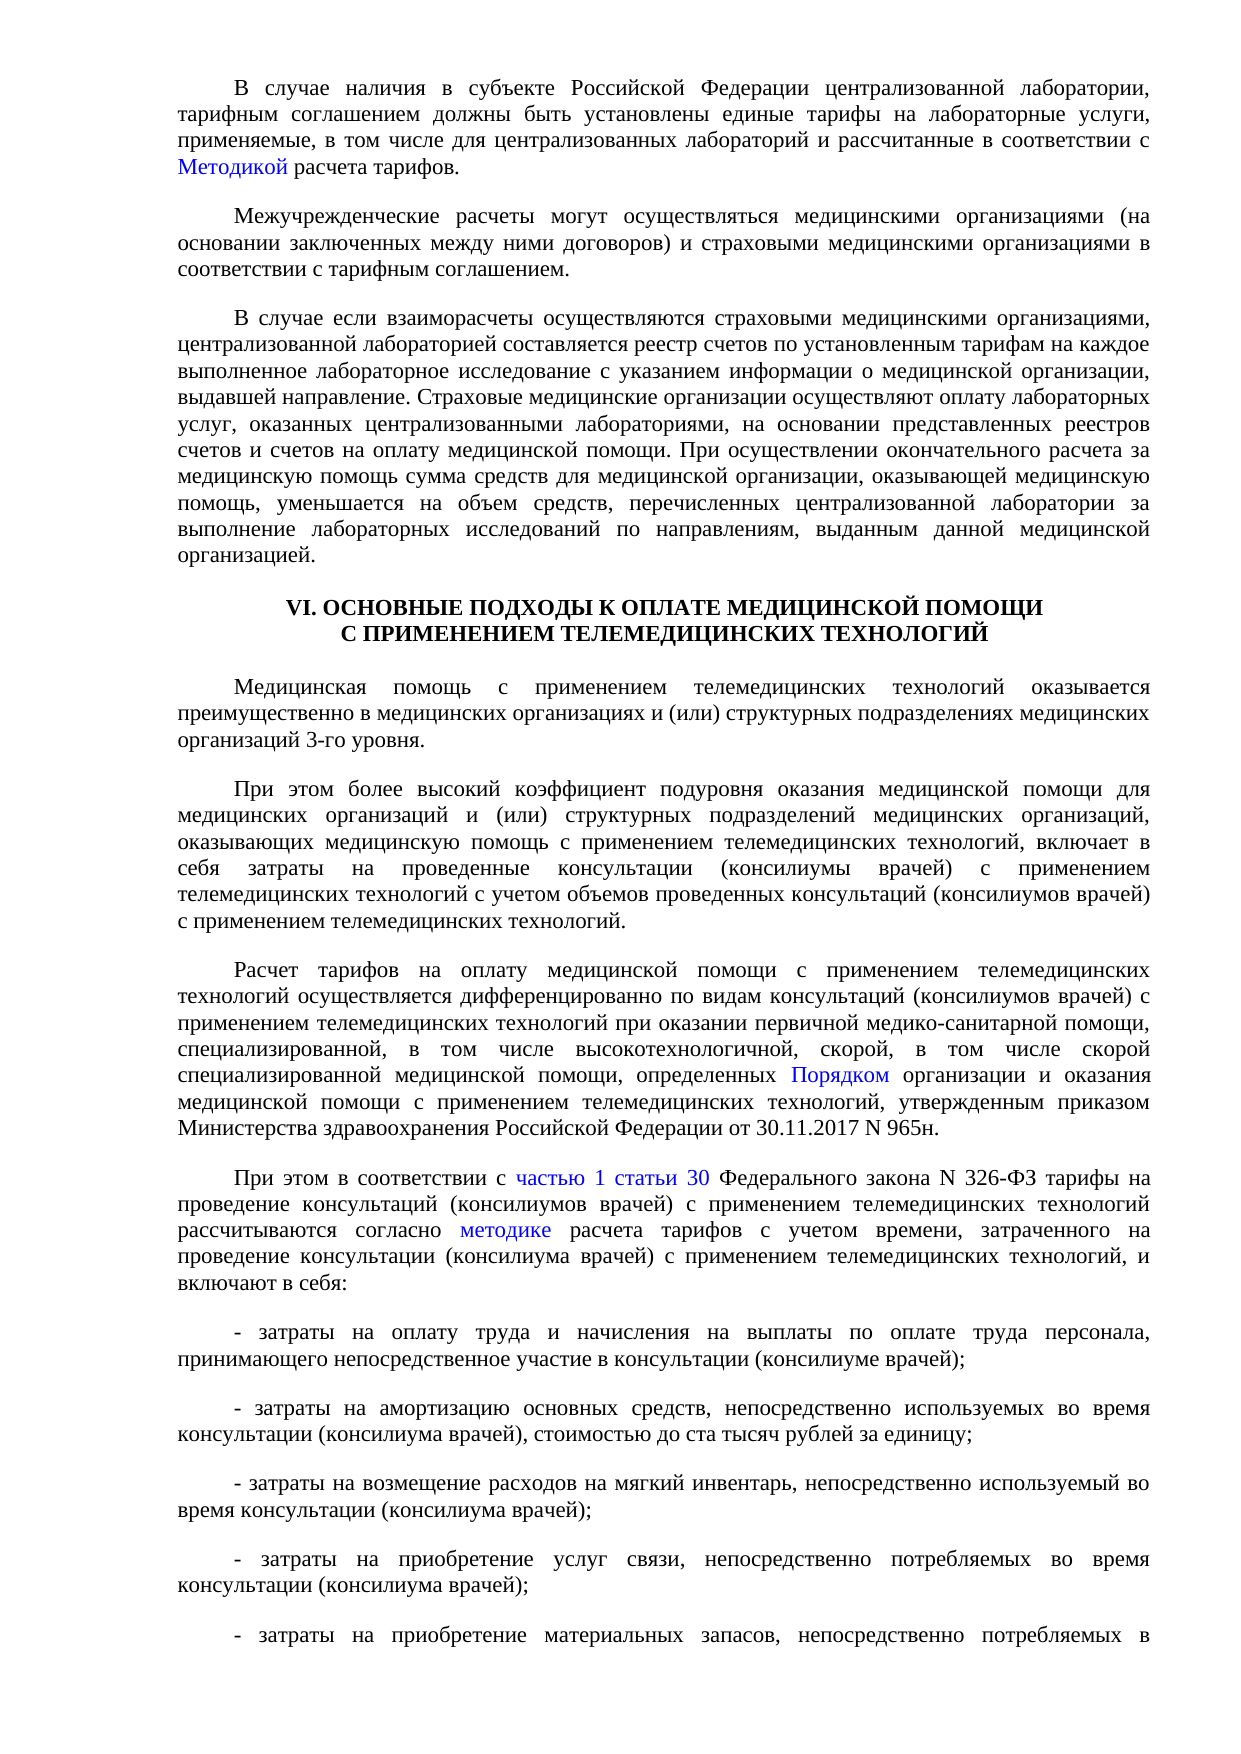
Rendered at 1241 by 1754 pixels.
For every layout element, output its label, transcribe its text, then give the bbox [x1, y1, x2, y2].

text Межучрежденческие расчеты могут осуществляться медицинскими организациями (на основании заключенных между ними договоров) и страховыми медицинскими организациями в соответствии с тарифным соглашением. [177, 202, 1152, 281]
text В случае наличия в субъекте Российской Федерации централизованной лаборатории, тарифным соглашением должны быть установлены единые тарифы на лабораторные услуги, применяемые, в том числе для централизованных лабораторий и рассчитанные в соответствии с Методикой расчета тарифов. [177, 74, 1152, 179]
text В случае если взаиморасчеты осуществляются страховыми медицинскими организациями, централизованной лабораторией составляется реестр счетов по установленным тарифам на каждое выполненное лабораторное исследование с указанием информации о медицинской организации, выдавшей направление. Страховые медицинские организации осуществляют оплату лабораторных услуг, оказанных централизованными лабораториями, на основании представленных реестров счетов и счетов на оплату медицинской помощи. При осуществлении окончательного расчета за медицинскую помощь сумма средств для медицинской организации, оказывающей медицинскую помощь, уменьшается на объем средств, перечисленных централизованной лаборатории за выполнение лабораторных исследований по направлениям, выданным данной медицинской организацией. [177, 304, 1152, 568]
text Расчет тарифов на оплату медицинской помощи с применением телемедицинских технологий осуществляется дифференцированно по видам консультаций (консилиумов врачей) с применением телемедицинских технологий при оказании первичной медико-санитарной помощи, специализированной, в том числе высокотехнологичной, скорой, в том числе скорой специализированной медицинской помощи, определенных Порядком организации и оказания медицинской помощи с применением телемедицинских технологий, утвержденным приказом Министерства здравоохранения Российской Федерации от 30.11.2017 N 965н. [177, 956, 1152, 1141]
title VI. ОСНОВНЫЕ ПОДХОДЫ К ОПЛАТЕ МЕДИЦИНСКОЙ ПОМОЩИ [177, 594, 1152, 620]
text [177, 1621, 1152, 1647]
text При этом более высокий коэффициент подуровня оказания медицинской помощи для медицинских организаций и (или) структурных подразделений медицинских организаций, оказывающих медицинскую помощь с применением телемедицинских технологий, включает в себя затраты на проведенные консультации (консилиумы врачей) с применением телемедицинских технологий с учетом объемов проведенных консультаций (консилиумов врачей) с применением телемедицинских технологий. [177, 775, 1152, 933]
text - затраты на приобретение услуг связи, непосредственно потребляемых во время консультации (консилиума врачей); [177, 1545, 1152, 1598]
text - затраты на оплату труда и начисления на выплаты по оплате труда персонала, принимающего непосредственное участие в консультации (консилиуме врачей); [177, 1318, 1152, 1371]
title С ПРИМЕНЕНИЕМ ТЕЛЕМЕДИЦИНСКИХ ТЕХНОЛОГИЙ [177, 620, 1152, 647]
text При этом в соответствии с частью 1 статьи 30 Федерального закона N 326-ФЗ тарифы на проведение консультаций (консилиумов врачей) с применением телемедицинских технологий рассчитываются согласно методике расчета тарифов с учетом времени, затраченного на проведение консультации (консилиума врачей) с применением телемедицинских технологий, и включают в себя: [177, 1163, 1152, 1295]
text - затраты на амортизацию основных средств, непосредственно используемых во время консультации (консилиума врачей), стоимостью до ста тысяч рублей за единицу; [177, 1394, 1152, 1447]
text - затраты на возмещение расходов на мягкий инвентарь, непосредственно используемый во время консультации (консилиума врачей); [177, 1469, 1152, 1522]
text Медицинская помощь с применением телемедицинских технологий оказывается преимущественно в медицинских организациях и (или) структурных подразделениях медицинских организаций 3-го уровня. [177, 673, 1152, 752]
